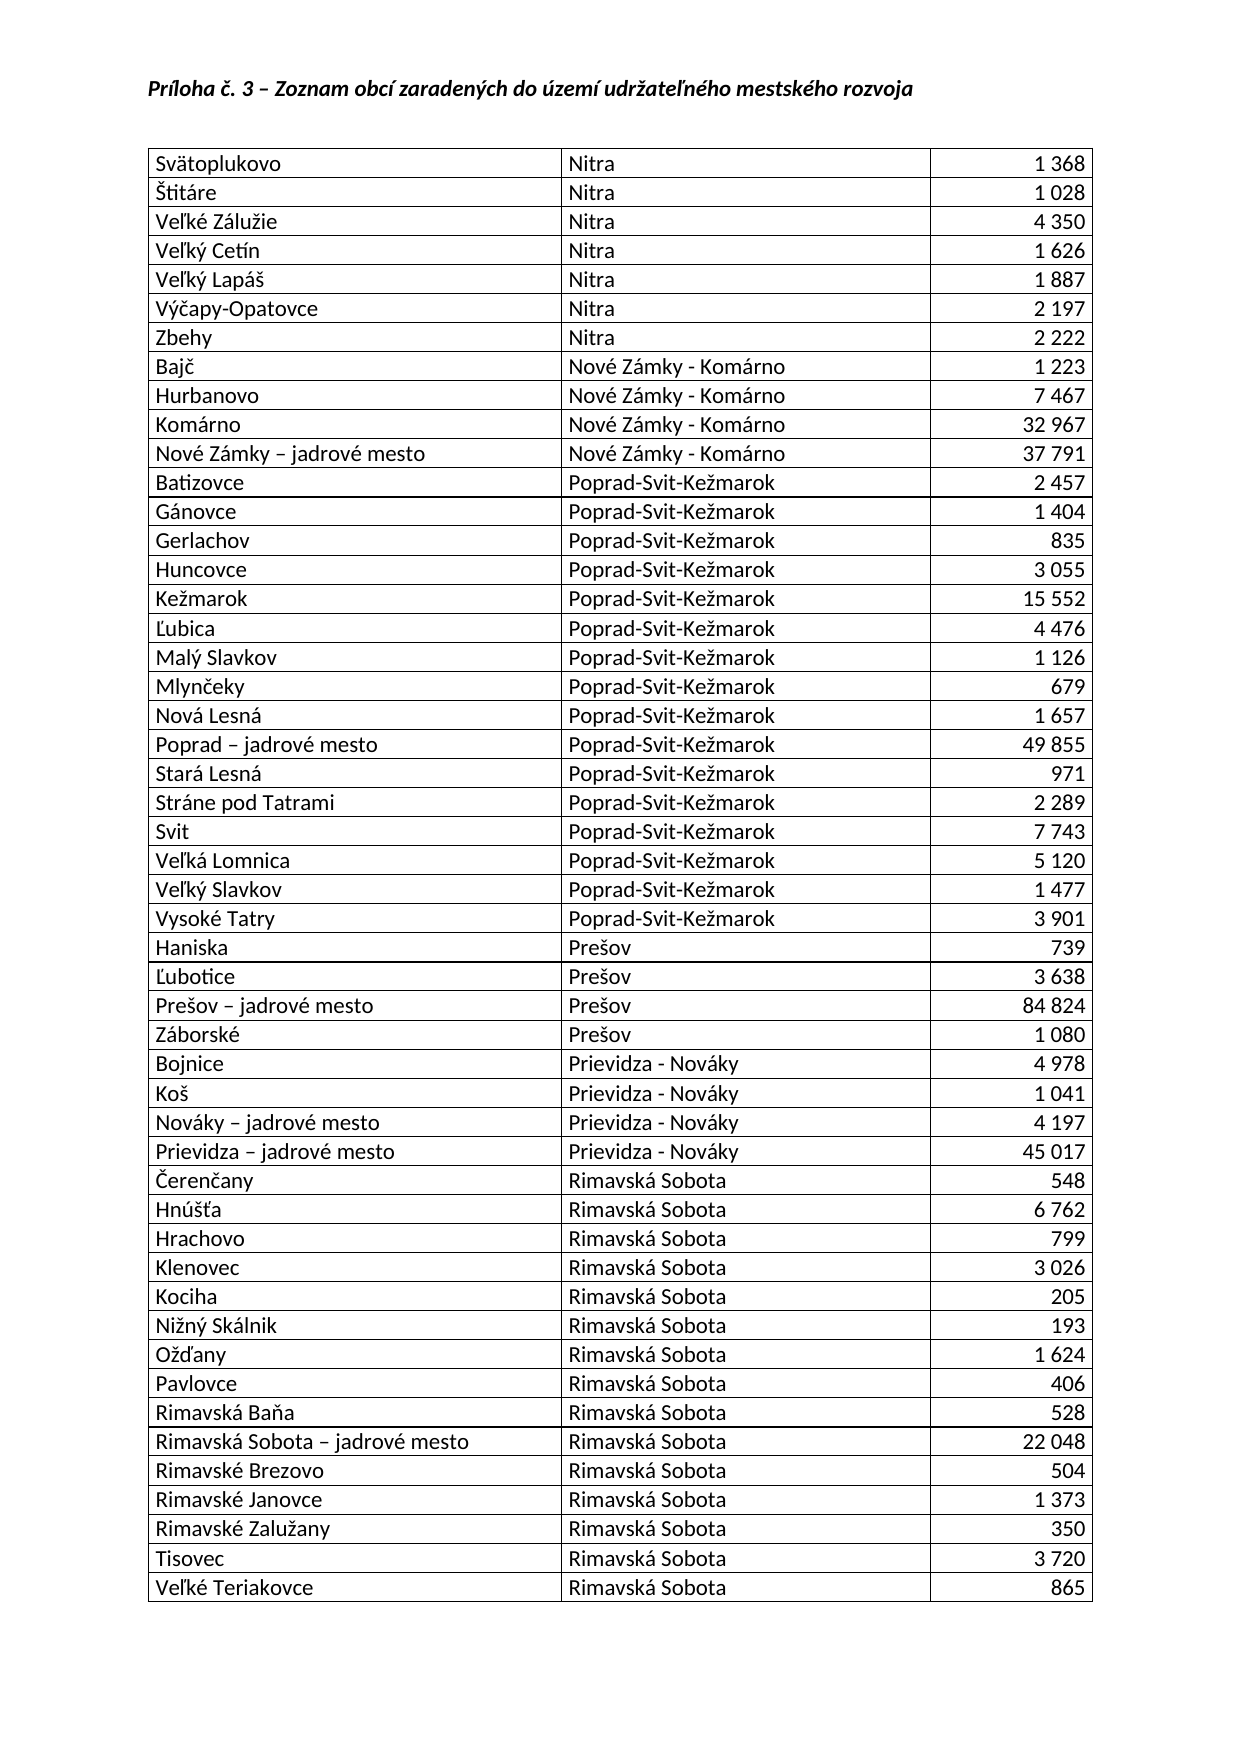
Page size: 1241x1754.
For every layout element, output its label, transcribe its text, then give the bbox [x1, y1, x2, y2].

table_cell Nitra [562, 207, 930, 235]
table_cell 4 476 [931, 614, 1092, 642]
table_cell 7 743 [931, 817, 1092, 845]
table_cell Poprad-Svit-Kežmarok [562, 875, 930, 903]
table_cell 4 350 [931, 207, 1092, 235]
table_cell Poprad-Svit-Kežmarok [562, 585, 930, 613]
table_cell 1 041 [931, 1079, 1092, 1107]
table_cell Štitáre [149, 178, 561, 206]
table_cell 2 457 [931, 468, 1092, 496]
table_cell 1 626 [931, 236, 1092, 264]
table_cell 1 368 [931, 149, 1092, 177]
table_cell Poprad-Svit-Kežmarok [562, 498, 930, 525]
table_cell Rimavské Brezovo [149, 1456, 561, 1484]
table_cell 679 [931, 672, 1092, 700]
table_cell Prešov [562, 963, 930, 990]
table_cell Výčapy-Opatovce [149, 294, 561, 322]
table_cell Nováky – jadrové mesto [149, 1108, 561, 1136]
table_cell 15 552 [931, 585, 1092, 613]
table_cell 37 791 [931, 439, 1092, 467]
table_cell Rimavské Zalužany [149, 1515, 561, 1543]
table_cell Nižný Skálnik [149, 1311, 561, 1339]
table_cell Rimavská Sobota [562, 1428, 930, 1455]
table_cell Prešov [562, 1021, 930, 1048]
table_cell 1 373 [931, 1486, 1092, 1513]
table_cell Nitra [562, 323, 930, 351]
table_cell Nitra [562, 149, 930, 177]
table_cell Svit [149, 817, 561, 845]
table_cell Poprad-Svit-Kežmarok [562, 788, 930, 816]
table_cell Rimavská Sobota [562, 1311, 930, 1339]
table_cell Čerenčany [149, 1166, 561, 1194]
table_cell Kežmarok [149, 585, 561, 613]
table_cell Poprad-Svit-Kežmarok [562, 556, 930, 583]
table_cell Koš [149, 1079, 561, 1107]
table_cell 22 048 [931, 1428, 1092, 1455]
table_cell 1 477 [931, 875, 1092, 903]
table_cell 2 289 [931, 788, 1092, 816]
table_cell Rimavská Sobota [562, 1369, 930, 1397]
table_cell Ľubotice [149, 963, 561, 990]
table_cell 2 197 [931, 294, 1092, 322]
table_cell 45 017 [931, 1137, 1092, 1165]
table_cell 350 [931, 1515, 1092, 1543]
table_cell Rimavská Sobota [562, 1340, 930, 1368]
table_cell Poprad-Svit-Kežmarok [562, 730, 930, 758]
table_cell Rimavská Sobota [562, 1253, 930, 1281]
table_cell 193 [931, 1311, 1092, 1339]
table_cell 971 [931, 759, 1092, 787]
table_cell Rimavská Sobota [562, 1544, 930, 1572]
table_cell Prievidza - Nováky [562, 1137, 930, 1165]
table_cell 1 223 [931, 352, 1092, 380]
table_cell Klenovec [149, 1253, 561, 1281]
table_cell 6 762 [931, 1195, 1092, 1223]
table_cell 1 887 [931, 265, 1092, 293]
table_cell Bajč [149, 352, 561, 380]
table_cell Nitra [562, 294, 930, 322]
table_cell Prešov – jadrové mesto [149, 991, 561, 1019]
table_cell Mlynčeky [149, 672, 561, 700]
table_cell 3 055 [931, 556, 1092, 583]
table_cell Rimavská Sobota [562, 1224, 930, 1252]
table_cell Gánovce [149, 498, 561, 525]
table_cell Prievidza - Nováky [562, 1108, 930, 1136]
table_cell 1 028 [931, 178, 1092, 206]
table_cell Stará Lesná [149, 759, 561, 787]
table_cell Nová Lesná [149, 701, 561, 729]
table_cell Poprad-Svit-Kežmarok [562, 846, 930, 874]
table_cell Poprad-Svit-Kežmarok [562, 614, 930, 642]
table_cell Rimavská Sobota – jadrové mesto [149, 1428, 561, 1455]
table_cell 49 855 [931, 730, 1092, 758]
table_cell Prievidza - Nováky [562, 1050, 930, 1078]
table_cell Rimavská Baňa [149, 1398, 561, 1426]
table_cell 5 120 [931, 846, 1092, 874]
table_cell Nové Zámky - Komárno [562, 352, 930, 380]
table_cell Veľký Cetín [149, 236, 561, 264]
table_cell 4 978 [931, 1050, 1092, 1078]
table_cell Vysoké Tatry [149, 904, 561, 932]
table_cell Hrachovo [149, 1224, 561, 1252]
table_cell 3 638 [931, 963, 1092, 990]
table_cell Tisovec [149, 1544, 561, 1572]
table_cell 84 824 [931, 991, 1092, 1019]
table_cell Pavlovce [149, 1369, 561, 1397]
table_cell Rimavská Sobota [562, 1398, 930, 1426]
table_cell 528 [931, 1398, 1092, 1426]
table_cell 835 [931, 526, 1092, 554]
table_cell 7 467 [931, 381, 1092, 409]
table_cell 3 901 [931, 904, 1092, 932]
table_cell Prešov [562, 991, 930, 1019]
table_cell Prievidza - Nováky [562, 1079, 930, 1107]
table_cell Rimavská Sobota [562, 1515, 930, 1543]
table_cell Ľubica [149, 614, 561, 642]
table_cell 1 657 [931, 701, 1092, 729]
table_cell 4 197 [931, 1108, 1092, 1136]
table_cell Nitra [562, 178, 930, 206]
table_cell Haniska [149, 933, 561, 961]
table_cell Komárno [149, 410, 561, 438]
table_cell Rimavská Sobota [562, 1456, 930, 1484]
table_cell Rimavské Janovce [149, 1486, 561, 1513]
table_cell Rimavská Sobota [562, 1282, 930, 1310]
table_cell Batizovce [149, 468, 561, 496]
table_cell Nitra [562, 236, 930, 264]
table_cell Kociha [149, 1282, 561, 1310]
table_cell 2 222 [931, 323, 1092, 351]
table_cell Poprad-Svit-Kežmarok [562, 817, 930, 845]
table_cell Rimavská Sobota [562, 1195, 930, 1223]
table_cell Poprad-Svit-Kežmarok [562, 672, 930, 700]
table_cell 205 [931, 1282, 1092, 1310]
table_cell 799 [931, 1224, 1092, 1252]
table_cell Ožďany [149, 1340, 561, 1368]
table_cell 32 967 [931, 410, 1092, 438]
table_cell Nové Zámky - Komárno [562, 381, 930, 409]
table_cell Rimavská Sobota [562, 1486, 930, 1513]
table_cell Gerlachov [149, 526, 561, 554]
table_cell Zbehy [149, 323, 561, 351]
table_cell 1 080 [931, 1021, 1092, 1048]
table_cell Veľká Lomnica [149, 846, 561, 874]
table_cell Bojnice [149, 1050, 561, 1078]
table_cell 3 720 [931, 1544, 1092, 1572]
table_cell 406 [931, 1369, 1092, 1397]
table_cell Veľký Slavkov [149, 875, 561, 903]
table_cell Poprad-Svit-Kežmarok [562, 526, 930, 554]
table_cell Hurbanovo [149, 381, 561, 409]
table_cell 1 624 [931, 1340, 1092, 1368]
table_cell 548 [931, 1166, 1092, 1194]
table_cell 739 [931, 933, 1092, 961]
table_cell Veľké Zálužie [149, 207, 561, 235]
table_cell Poprad-Svit-Kežmarok [562, 759, 930, 787]
table_cell Malý Slavkov [149, 643, 561, 671]
table_cell 3 026 [931, 1253, 1092, 1281]
table_cell Poprad-Svit-Kežmarok [562, 643, 930, 671]
table_cell Poprad – jadrové mesto [149, 730, 561, 758]
table_cell 504 [931, 1456, 1092, 1484]
table_cell Veľké Teriakovce [149, 1573, 561, 1601]
table_cell Hnúšťa [149, 1195, 561, 1223]
table_cell Nitra [562, 265, 930, 293]
table_cell Nové Zámky – jadrové mesto [149, 439, 561, 467]
table_cell Veľký Lapáš [149, 265, 561, 293]
table_cell 1 404 [931, 498, 1092, 525]
table_cell Prešov [562, 933, 930, 961]
table_cell Rimavská Sobota [562, 1573, 930, 1601]
table_cell Poprad-Svit-Kežmarok [562, 701, 930, 729]
table_cell Rimavská Sobota [562, 1166, 930, 1194]
table_cell Nové Zámky - Komárno [562, 410, 930, 438]
table_cell Nové Zámky - Komárno [562, 439, 930, 467]
table_cell Stráne pod Tatrami [149, 788, 561, 816]
table_cell 1 126 [931, 643, 1092, 671]
table_cell Poprad-Svit-Kežmarok [562, 468, 930, 496]
table_cell Poprad-Svit-Kežmarok [562, 904, 930, 932]
table_cell Huncovce [149, 556, 561, 583]
table_cell Svätoplukovo [149, 149, 561, 177]
table_cell Záborské [149, 1021, 561, 1048]
table_cell Prievidza – jadrové mesto [149, 1137, 561, 1165]
table_cell 865 [931, 1573, 1092, 1601]
